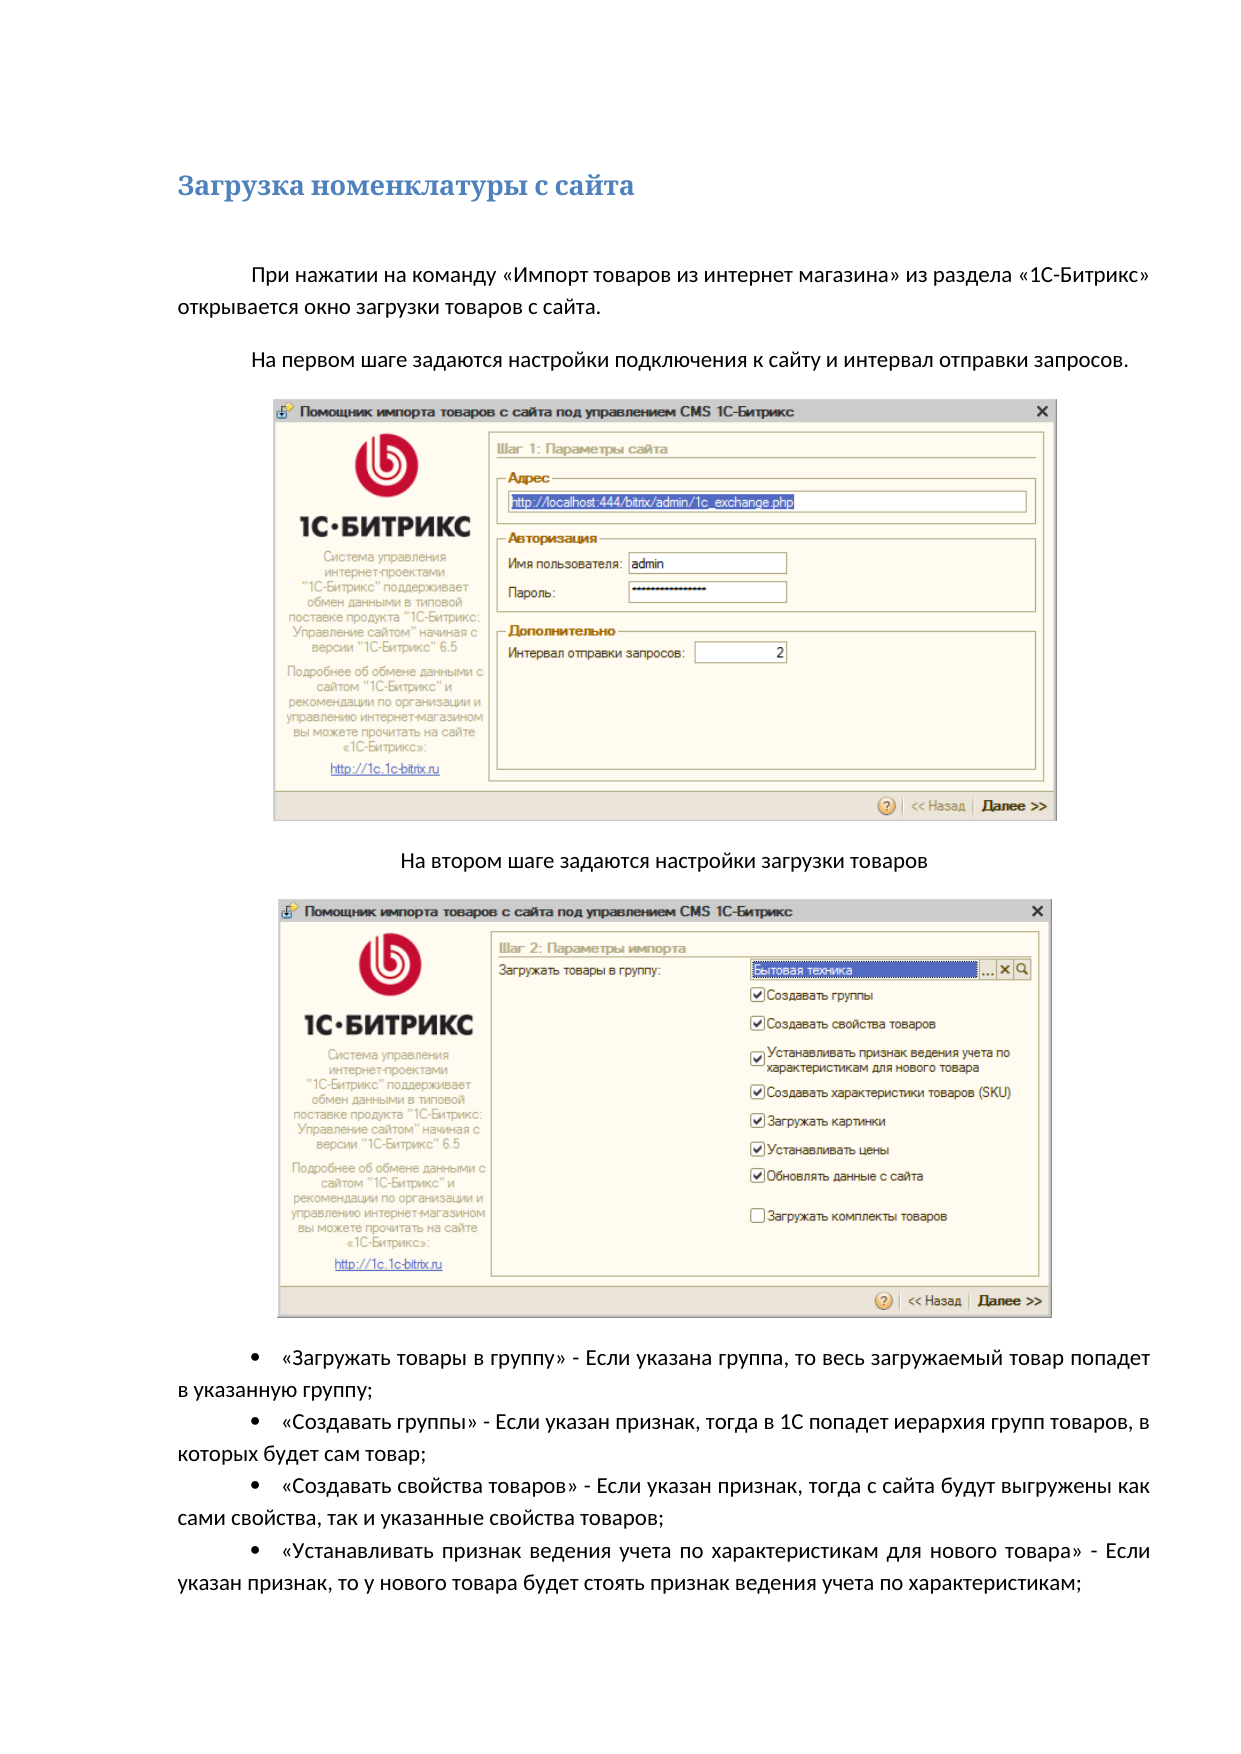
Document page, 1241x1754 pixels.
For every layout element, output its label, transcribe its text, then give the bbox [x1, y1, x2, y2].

picture [277, 898, 1052, 1318]
text На первом шаге задаются настройки подключения к сайту и интервал отправки запросов. [177, 345, 1152, 373]
list «Устанавливать признак ведения учета по характеристикам для нового товара» - Если указан признак, то у нового товара будет стоять признак ведения учета по характеристикам; [177, 1536, 1152, 1596]
text На втором шаге задаются настройки загрузки товаров [177, 846, 1152, 874]
list «Загружать товары в группу» - Если указана группа, то весь загружаемый товар попадет в указанную группу; [177, 1343, 1152, 1403]
subtitle Загрузка номенклатуры с сайта [177, 171, 1152, 202]
picture [272, 398, 1057, 821]
list «Создавать группы» - Если указан признак, тогда в 1С попадет иерархия групп товаров, в которых будет сам товар; [177, 1407, 1152, 1467]
text При нажатии на команду «Импорт товаров из интернет магазина» из раздела «1С-Битрикс» открывается окно загрузки товаров с сайта. [177, 260, 1152, 320]
list «Создавать свойства товаров» - Если указан признак, тогда с сайта будут выгружены как сами свойства, так и указанные свойства товаров; [177, 1471, 1152, 1532]
